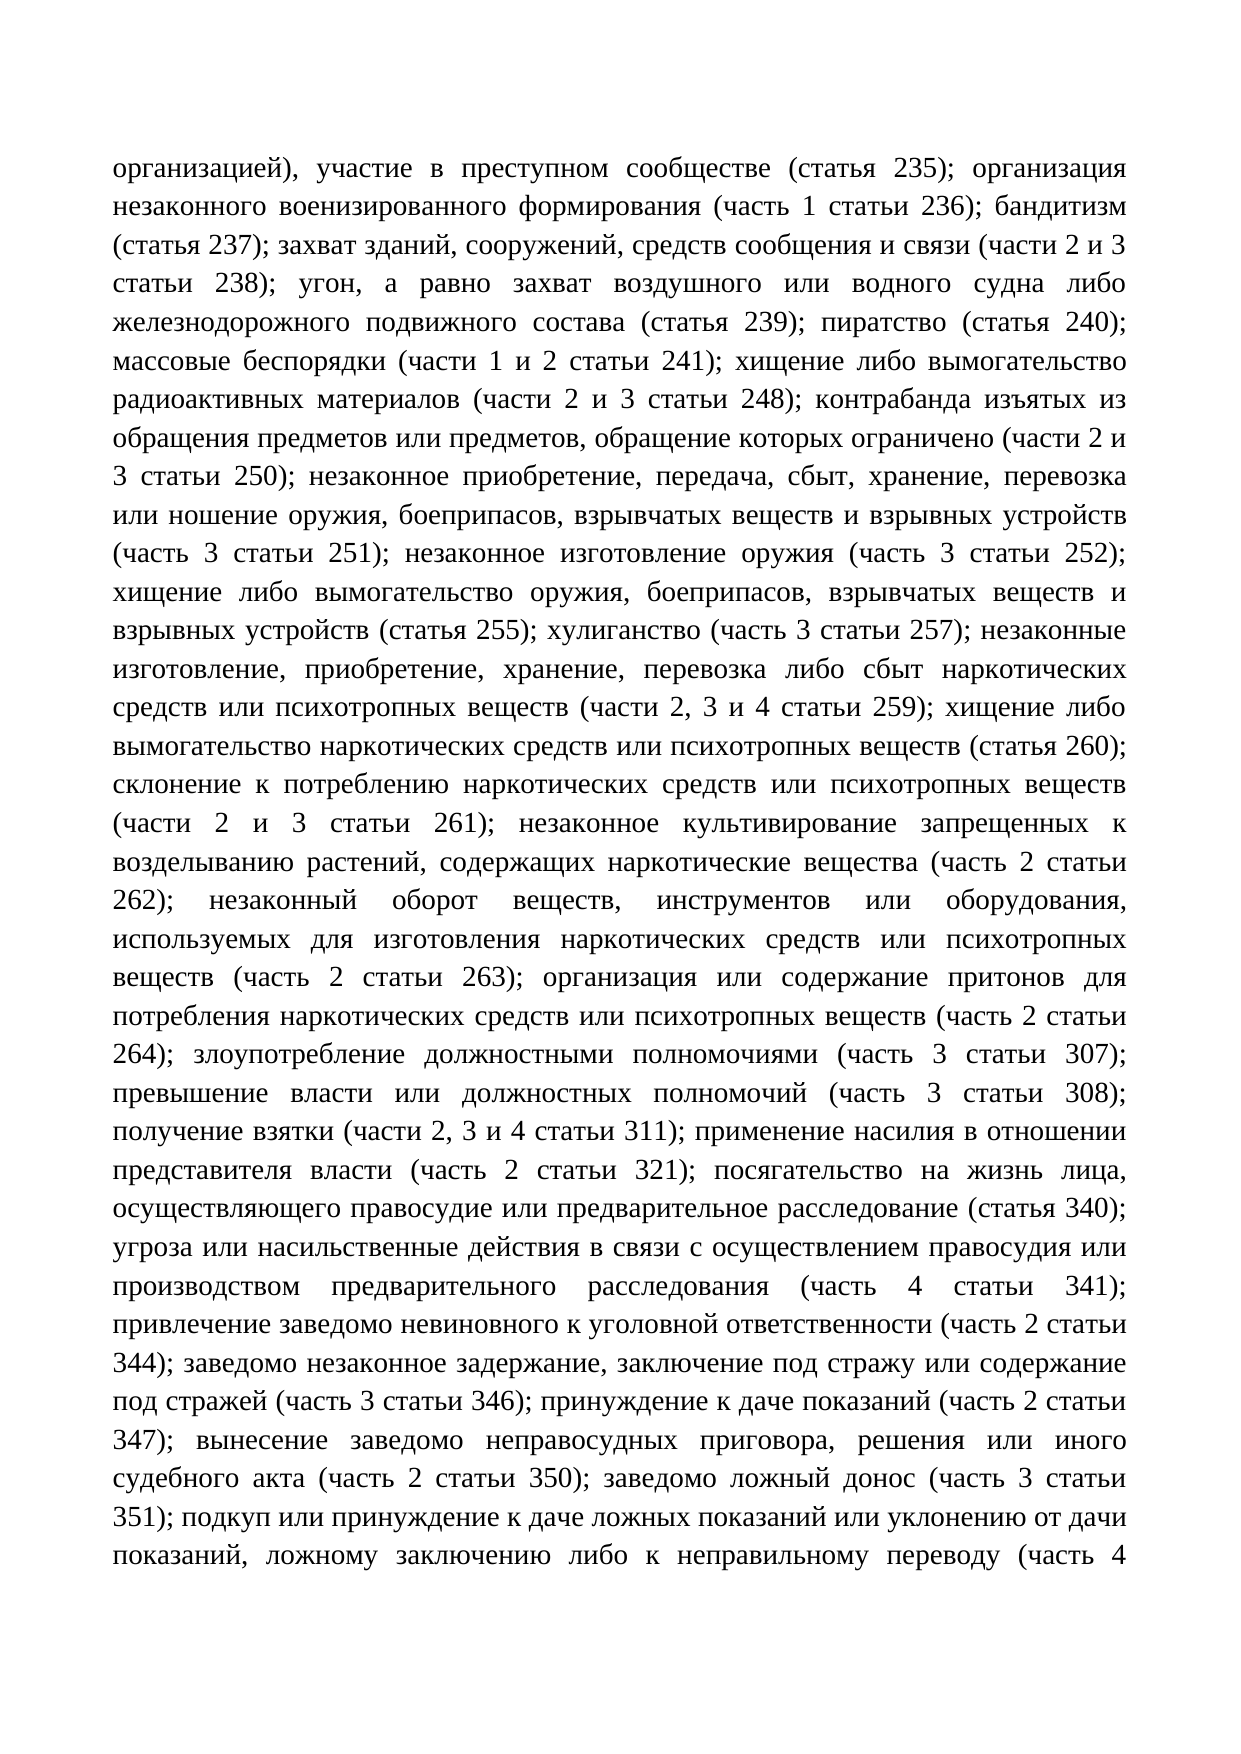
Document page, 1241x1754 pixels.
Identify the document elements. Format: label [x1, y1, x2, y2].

text [112, 150, 1128, 1571]
